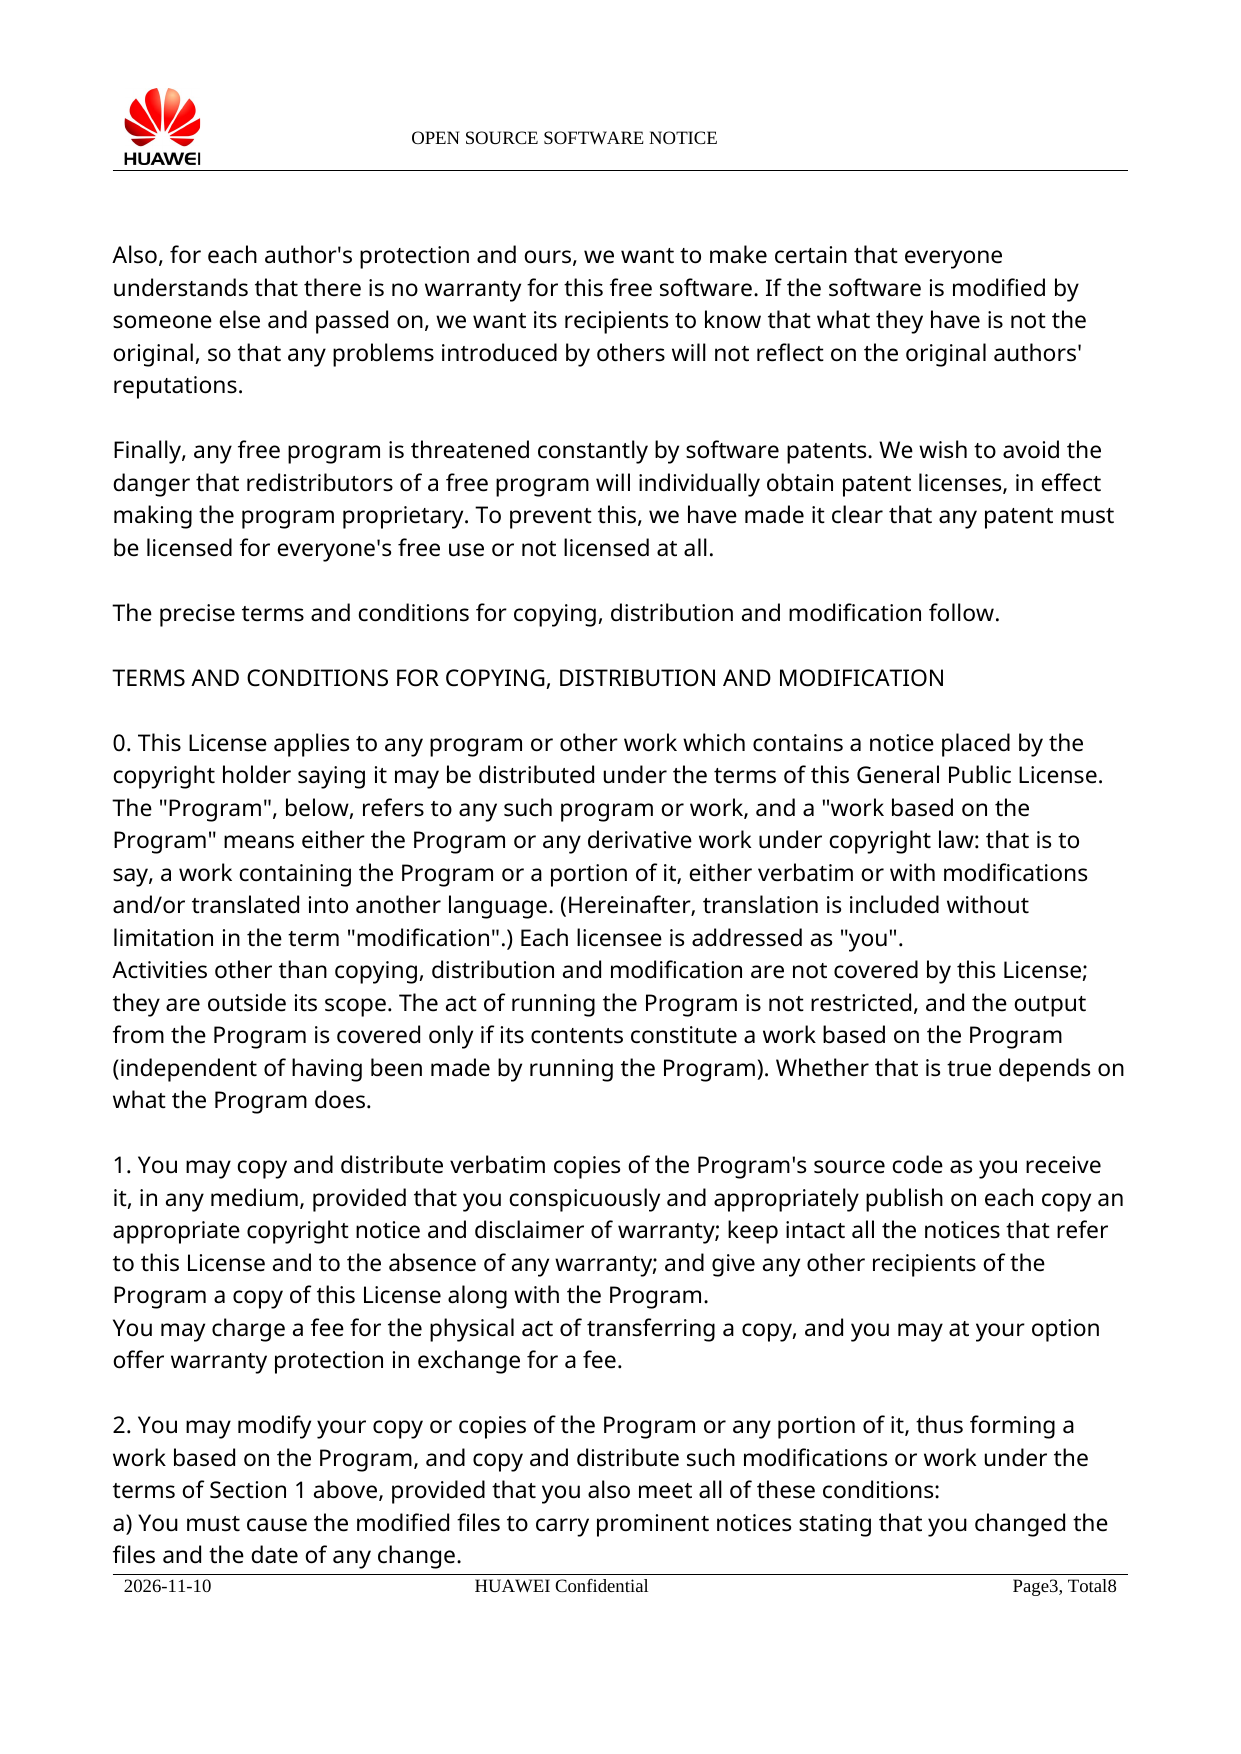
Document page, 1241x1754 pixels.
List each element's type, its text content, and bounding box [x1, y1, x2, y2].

text Also, for each author's protection and ours, we want to make certain that everyone understands that there is no warranty for this free software. If the software is modified by someone else and passed on, we want its recipients to know that what they have is not the original, so that any problems introduced by others will not reflect on the original authors' reputations. [112, 239, 1128, 401]
text 1. You may copy and distribute verbatim copies of the Program's source code as you receive it, in any medium, provided that you conspicuously and appropriately publish on each copy an appropriate copyright notice and disclaimer of warranty; keep intact all the notices that refer to this License and to the absence of any warranty; and give any other recipients of the Program a copy of this License along with the Program. [112, 1149, 1128, 1311]
text Activities other than copying, distribution and modification are not covered by this License; they are outside its scope. The act of running the Program is not restricted, and the output from the Program is covered only if its contents constitute a work based on the Program (independent of having been made by running the Program). Whether that is true depends on what the Program does. [112, 954, 1128, 1116]
text 2. You may modify your copy or copies of the Program or any portion of it, thus forming a work based on the Program, and copy and distribute such modifications or work under the terms of Section 1 above, provided that you also meet all of these conditions: [112, 1409, 1128, 1506]
text TERMS AND CONDITIONS FOR COPYING, DISTRIBUTION AND MODIFICATION [112, 661, 1128, 694]
text a) You must cause the modified files to carry prominent notices stating that you changed the files and the date of any change. [112, 1506, 1128, 1571]
text Finally, any free program is threatened constantly by software patents. We wish to avoid the danger that redistributors of a free program will individually obtain patent licenses, in effect making the program proprietary. To prevent this, we have made it clear that any patent must be licensed for everyone's free use or not licensed at all. [112, 434, 1128, 564]
text 0. This License applies to any program or other work which contains a notice placed by the copyright holder saying it may be distributed under the terms of this General Public License. The "Program", below, refers to any such program or work, and a "work based on the Program" means either the Program or any derivative work under copyright law: that is to say, a work containing the Program or a portion of it, either verbatim or with modifications and/or translated into another language. (Hereinafter, translation is included without limitation in the term "modification".) Each licensee is addressed as "you". [112, 726, 1128, 954]
text The precise terms and conditions for copying, distribution and modification follow. [112, 596, 1128, 629]
text You may charge a fee for the physical act of transferring a copy, and you may at your option offer warranty protection in exchange for a fee. [112, 1311, 1128, 1376]
picture [124, 88, 201, 165]
